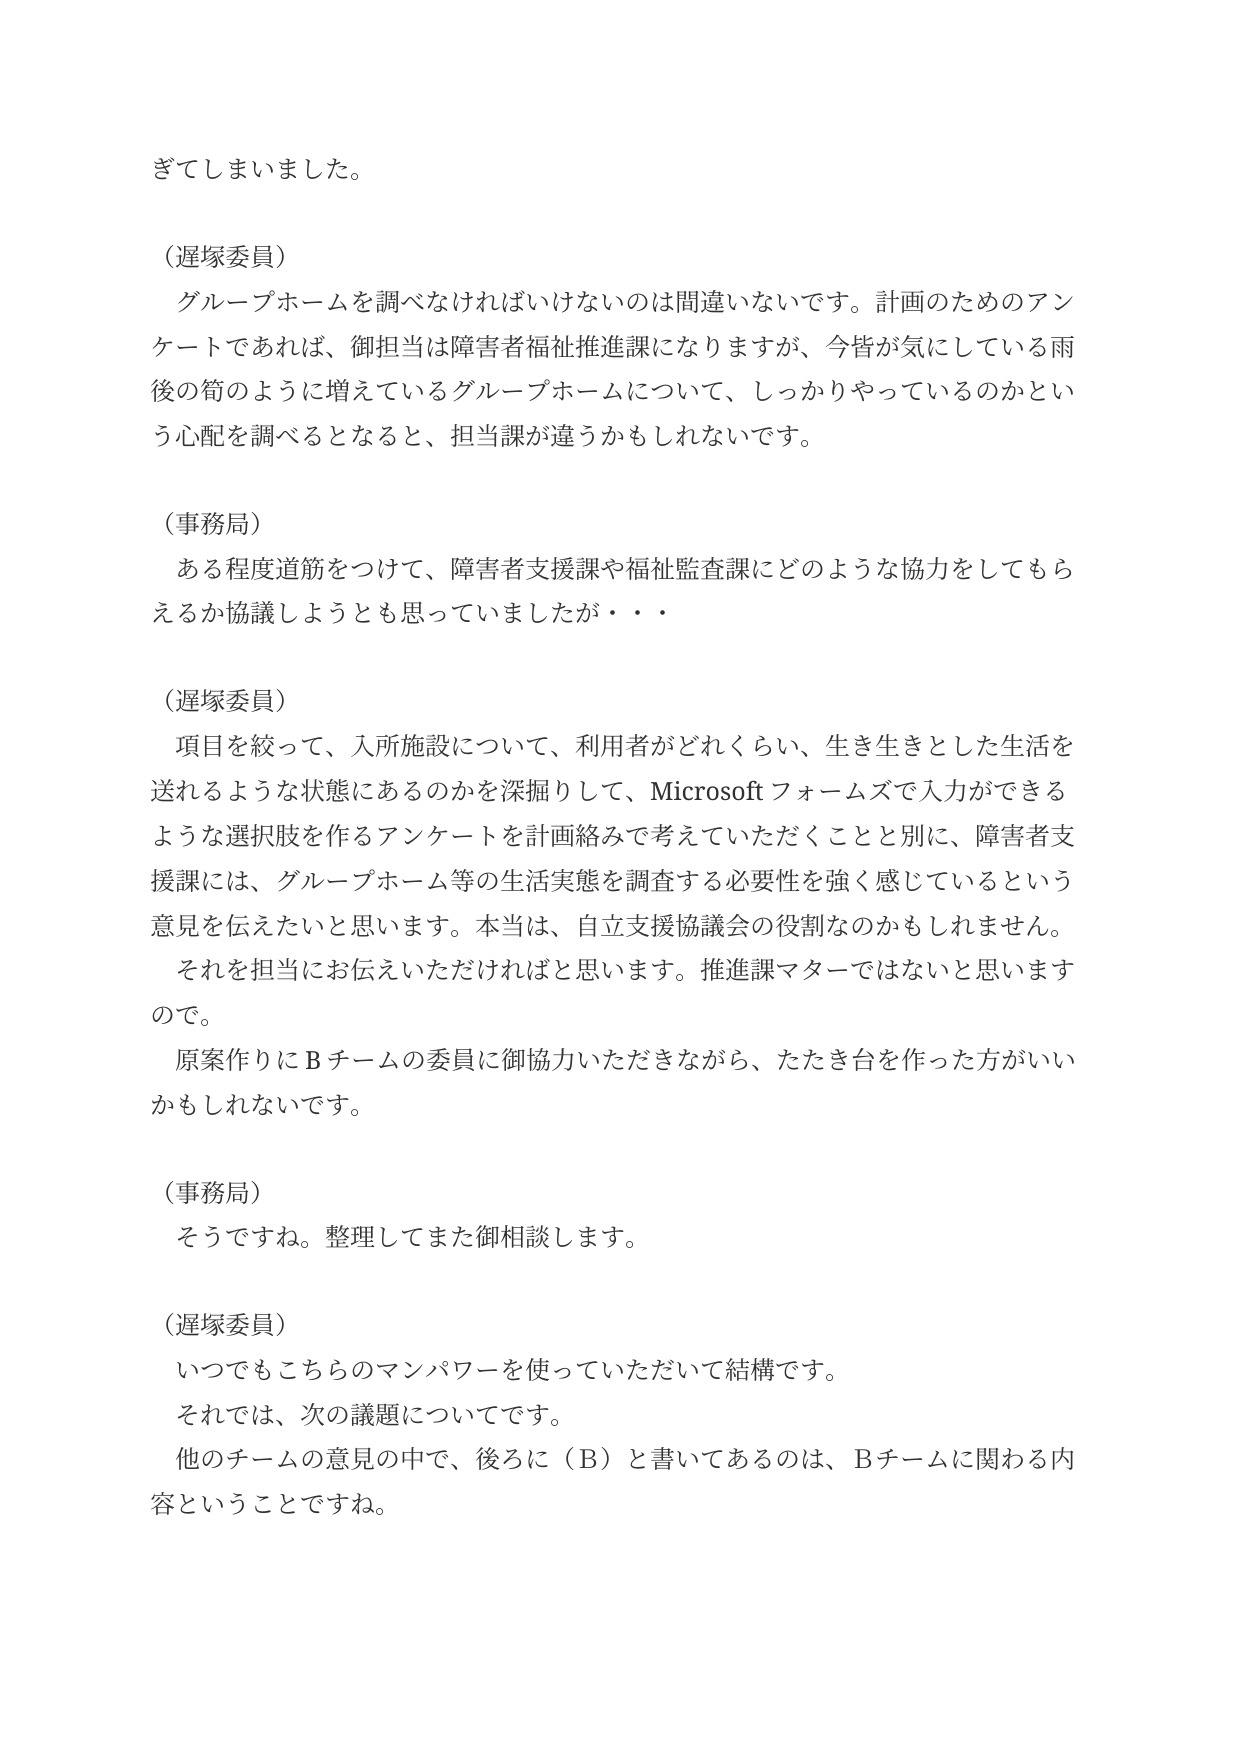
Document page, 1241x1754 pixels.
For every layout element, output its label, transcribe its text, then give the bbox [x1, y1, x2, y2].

text ある程度道筋をつけて、障害者支援課や福祉監査課にどのような協力をしてもらえるか協議しようとも思っていましたが・・・ [150, 549, 1090, 630]
text 原案作りにBチームの委員に御協力いただきながら、たたき台を作った方がいいかもしれないです。 [150, 1041, 1090, 1122]
text それでは、次の議題についてです。 [150, 1395, 1090, 1431]
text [150, 150, 1090, 186]
text 項目を絞って、入所施設について、利用者がどれくらい、生き生きとした生活を送れるような状態にあるのかを深掘りして、Microsoftフォームズで入力ができるような選択肢を作るアンケートを計画絡みで考えていただくことと別に、障害者支援課には、グループホーム等の生活実態を調査する必要性を強く感じているという意見を伝えたいと思います。本当は、自立支援協議会の役割なのかもしれません。 [150, 726, 1090, 942]
text （遅塚委員） グループホームを調べなければいけないのは間違いないです。計画のためのアンケートであれば、御担当は障害者福祉推進課になりますが、今皆が気にしている雨後の筍のように増えているグループホームについて、しっかりやっているのかという心配を調べるとなると、担当課が違うかもしれないです。 [150, 237, 1090, 453]
text それを担当にお伝えいただければと思います。推進課マターではないと思いますので。 [150, 951, 1090, 1032]
text （遅塚委員） いつでもこちらのマンパワーを使っていただいて結構です。 [150, 1306, 1090, 1386]
text （事務局） [150, 1173, 1090, 1209]
text （遅塚委員） [150, 682, 1090, 717]
text そうですね。整理してまた御相談します。 [150, 1218, 1090, 1254]
text 他のチームの意見の中で、後ろに（Ｂ）と書いてあるのは、Ｂチームに関わる内容ということですね。 [150, 1440, 1090, 1521]
text （事務局） [150, 504, 1090, 540]
